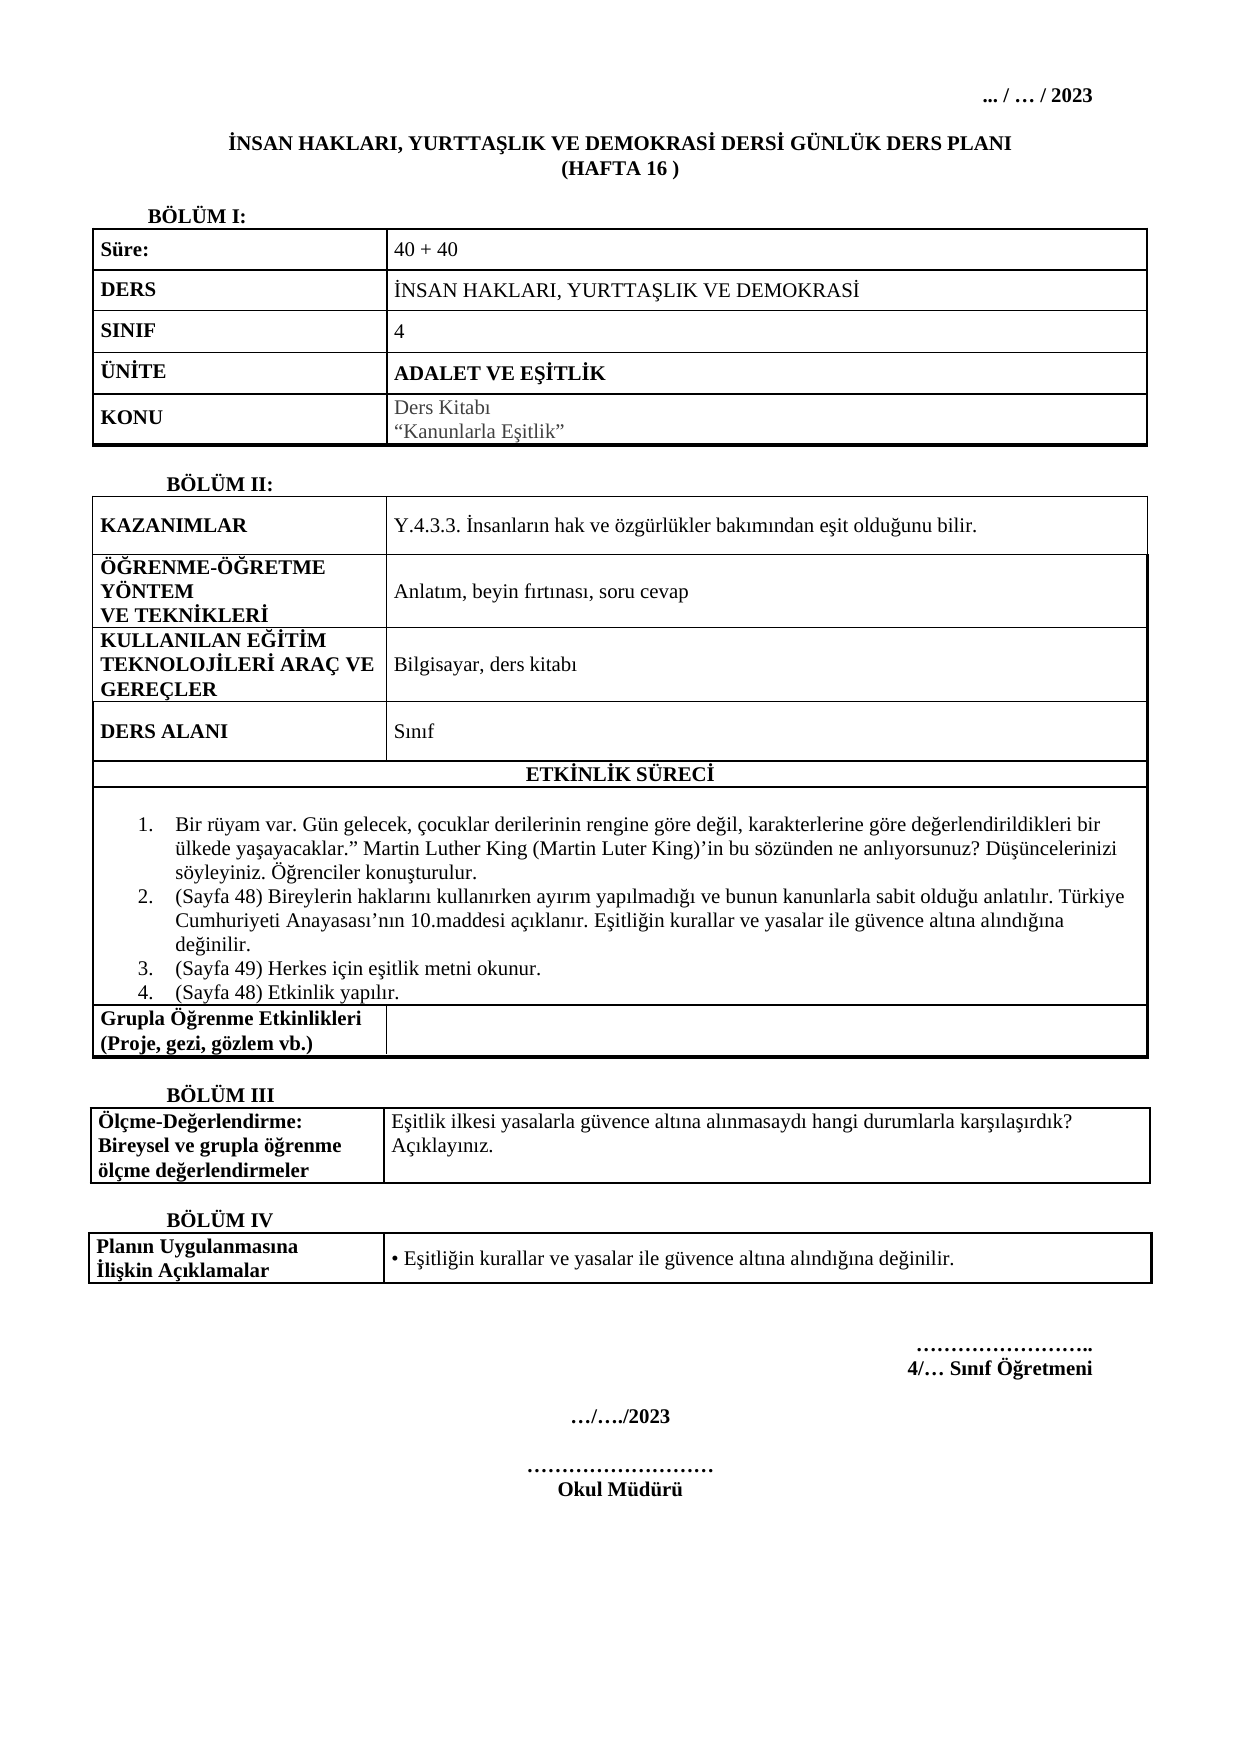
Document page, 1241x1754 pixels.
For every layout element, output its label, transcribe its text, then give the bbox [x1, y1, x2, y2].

text İNSAN HAKLARI, YURTTAŞLIK VE DEMOKRASİ DERSİ GÜNLÜK DERS PLANI [148, 131, 1093, 155]
subtitle BÖLÜM IV [148, 1208, 1093, 1232]
table_header Ölçme-Değerlendirme: Bireysel ve grupla öğrenme ölçme değerlendirmeler [92, 1109, 383, 1182]
table_header Planın Uygulanmasına İlişkin Açıklamalar [90, 1234, 383, 1282]
table_cell ETKİNLİK SÜRECİ [94, 762, 1146, 786]
table_cell Bir rüyam var. Gün gelecek, çocuklar derilerinin rengine göre değil, karakterlerine göre değerlendirildikleri bir ülkede yaşayacaklar.” Martin Luther King (Martin Luter King)’in bu sözünden ne anlıyorsunuz? Düşüncelerinizi söyleyiniz. Öğrenciler konuşturulur. (Sayfa 48) Bireylerin haklarını kullanırken ayırım yapılmadığı ve bunun kanunlarla sabit olduğu anlatılır. Türkiye Cumhuriyeti Anayasası’nın 10.maddesi açıklanır. Eşitliğin kurallar ve yasalar ile güvence altına alındığına değinilir. (Sayfa 49) Herkes için eşitlik metni okunur. (Sayfa 48) Etkinlik yapılır. [94, 788, 1146, 1004]
table_header Süre: [94, 230, 386, 269]
text 4/… Sınıf Öğretmeni [148, 1356, 1093, 1380]
table_cell DERS [94, 271, 386, 310]
table_cell KULLANILAN EĞİTİM TEKNOLOJİLERİ ARAÇ VE GEREÇLER [93, 628, 386, 701]
table_header KAZANIMLAR [93, 497, 386, 554]
table_cell 4 [388, 311, 1146, 352]
text BÖLÜM II: [148, 471, 1093, 496]
table_cell ADALET VE EŞİTLİK [388, 353, 1146, 393]
table_cell İNSAN HAKLARI, YURTTAŞLIK VE DEMOKRASİ [388, 271, 1146, 310]
table_cell Ders Kitabı “Kanunlarla Eşitlik” [388, 395, 1146, 443]
table_cell ÜNİTE [94, 353, 386, 393]
table_header Eşitlik ilkesi yasalarla güvence altına alınmasaydı hangi durumlarla karşılaşırdık? Açıklayınız. [385, 1109, 1149, 1182]
table_cell Grupla Öğrenme Etkinlikleri (Proje, gezi, gözlem vb.) [94, 1006, 386, 1054]
subtitle BÖLÜM III [148, 1083, 1093, 1107]
table_cell SINIF [94, 311, 386, 352]
text (HAFTA 16 ) [148, 155, 1093, 179]
table_cell [387, 1006, 1146, 1054]
table_cell DERS ALANI [94, 702, 386, 760]
table_header • Eşitliğin kurallar ve yasalar ile güvence altına alındığına değinilir. [385, 1234, 1150, 1282]
text ……………………… [148, 1452, 1093, 1477]
text ... / … / 2023 [148, 83, 1093, 107]
table_cell Sınıf [387, 702, 1146, 760]
text BÖLÜM I: [148, 203, 1093, 228]
text …/…./2023 [148, 1404, 1093, 1428]
table_cell Bilgisayar, ders kitabı [387, 628, 1146, 701]
table_cell Anlatım, beyin fırtınası, soru cevap [387, 555, 1146, 627]
table_cell ÖĞRENME-ÖĞRETME YÖNTEM VE TEKNİKLERİ [93, 555, 386, 627]
text …………………….. [148, 1332, 1093, 1356]
text Okul Müdürü [148, 1477, 1093, 1501]
table_cell KONU [94, 395, 386, 443]
table_header Y.4.3.3. İnsanların hak ve özgürlükler bakımından eşit olduğunu bilir. [387, 497, 1147, 554]
table_header 40 + 40 [388, 230, 1146, 269]
